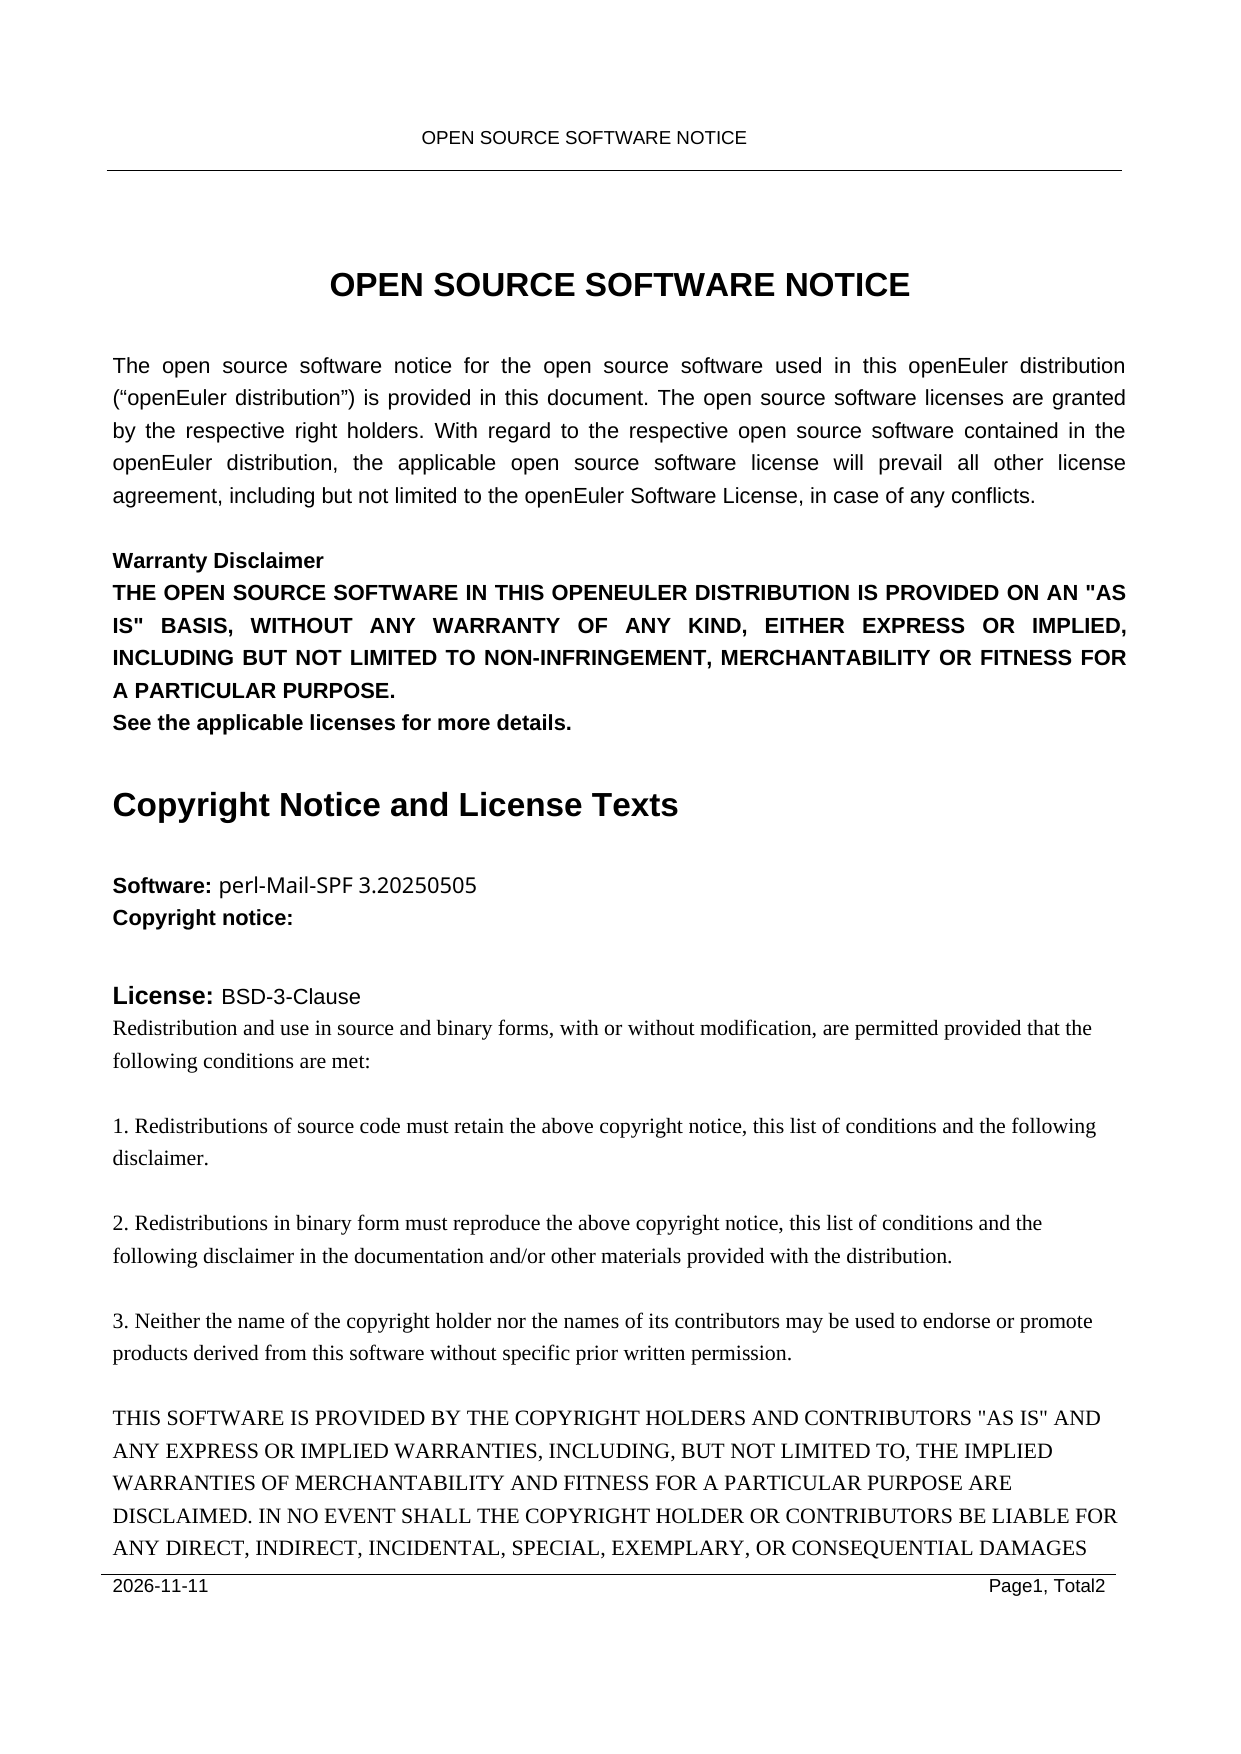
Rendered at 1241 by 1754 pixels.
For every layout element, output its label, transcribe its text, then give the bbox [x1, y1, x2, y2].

text The open source software notice for the open source software used in this openEuler distribution (“openEuler distribution”) is provided in this document. The open source software licenses are granted by the respective right holders. With regard to the respective open source software contained in the openEuler distribution, the applicable open source software license will prevail all other license agreement, including but not limited to the openEuler Software License, in case of any conflicts. [112, 349, 1128, 511]
text Warranty Disclaimer [112, 544, 1128, 576]
title Software: perl-Mail-SPF 3.20250505 [112, 869, 1128, 901]
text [112, 1012, 1128, 1564]
text License: BSD-3-Clause [112, 979, 1128, 1012]
text Copyright notice: [112, 901, 1128, 934]
text OPEN SOURCE SOFTWARE NOTICE [112, 251, 1128, 316]
text THE OPEN SOURCE SOFTWARE IN THIS OPENEULER DISTRIBUTION IS PROVIDED ON AN "AS IS" BASIS, WITHOUT ANY WARRANTY OF ANY KIND, EITHER EXPRESS OR IMPLIED, INCLUDING BUT NOT LIMITED TO NON-INFRINGEMENT, MERCHANTABILITY OR FITNESS FOR A PARTICULAR PURPOSE. See the applicable licenses for more details. [112, 576, 1128, 739]
text Copyright Notice and License Texts [112, 771, 1128, 836]
